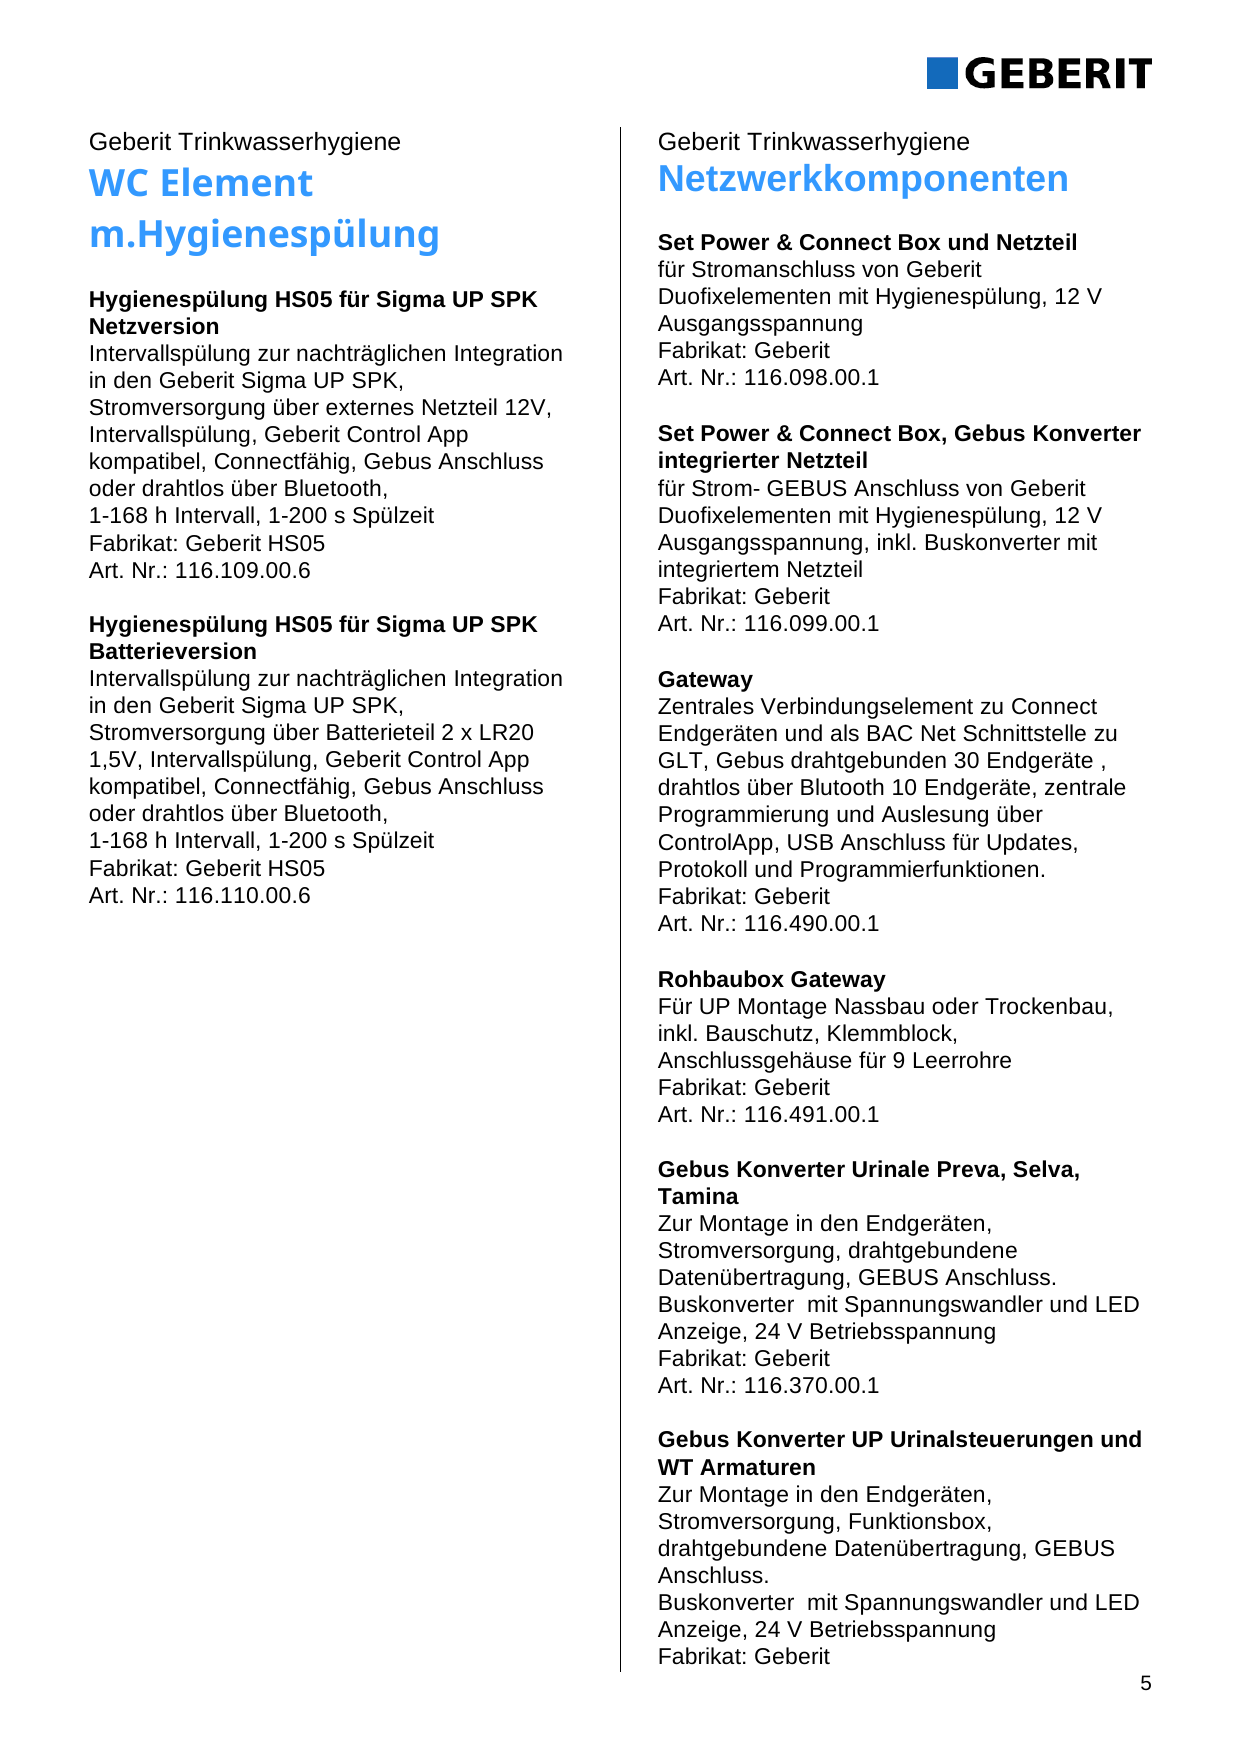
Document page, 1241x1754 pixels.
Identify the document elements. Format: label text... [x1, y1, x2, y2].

text Fabrikat: Geberit [658, 1642, 1152, 1669]
text Geberit Trinkwasserhygiene [658, 127, 1152, 156]
text Fabrikat: Geberit HS05 [89, 529, 583, 556]
text Intervallspülung zur nachträglichen Integration in den Geberit Sigma UP SPK, Stromversorgung über externes Netzteil 12V, Intervallspülung, Geberit Control App kompatibel, Connectfähig, Gebus Anschluss oder drahtlos über Bluetooth, [89, 339, 583, 502]
text Set Power & Connect Box und Netzteil [658, 228, 1152, 255]
text Gebus Konverter Urinale Preva, Selva, Tamina [658, 1155, 1152, 1209]
text Buskonverter mit Spannungswandler und LED Anzeige, 24 V Betriebsspannung [658, 1290, 1152, 1344]
text 1-168 h Intervall, 1-200 s Spülzeit [89, 827, 583, 854]
text Art. Nr.: 116.491.00.1 [658, 1101, 1152, 1128]
text Gebus Konverter UP Urinalsteuerungen und WT Armaturen [658, 1426, 1152, 1480]
text WC Element m.Hygienespülung [89, 156, 583, 258]
text Art. Nr.: 116.109.00.6 [89, 556, 583, 583]
text Art. Nr.: 116.370.00.1 [658, 1372, 1152, 1399]
text Zur Montage in den Endgeräten, Stromversorgung, drahtgebundene Datenübertragung, GEBUS Anschluss. [658, 1209, 1152, 1290]
text Fabrikat: Geberit [658, 882, 1152, 909]
text Gateway [658, 665, 1152, 692]
text Art. Nr.: 116.098.00.1 [658, 363, 1152, 391]
text Rohbaubox Gateway [658, 965, 1152, 992]
text Set Power & Connect Box, Gebus Konverter integrierter Netzteil [658, 420, 1152, 474]
text Buskonverter mit Spannungswandler und LED Anzeige, 24 V Betriebsspannung [658, 1588, 1152, 1642]
text Art. Nr.: 116.110.00.6 [89, 881, 583, 908]
text Fabrikat: Geberit [658, 1344, 1152, 1372]
subtitle Netzwerkkomponenten [658, 156, 1152, 199]
text Intervallspülung zur nachträglichen Integration in den Geberit Sigma UP SPK, Stromversorgung über Batterieteil 2 x LR20 1,5V, Intervallspülung, Geberit Control App kompatibel, Connectfähig, Gebus Anschluss oder drahtlos über Bluetooth, [89, 664, 583, 827]
text Zur Montage in den Endgeräten, Stromversorgung, Funktionsbox, drahtgebundene Datenübertragung, GEBUS Anschluss. [658, 1480, 1152, 1588]
text Geberit Trinkwasserhygiene [89, 127, 583, 156]
text für Stromanschluss von Geberit Duofixelementen mit Hygienespülung, 12 V Ausgangsspannung [658, 255, 1152, 336]
text Art. Nr.: 116.099.00.1 [658, 609, 1152, 636]
text für Strom- GEBUS Anschluss von Geberit Duofixelementen mit Hygienespülung, 12 V Ausgangsspannung, inkl. Buskonverter mit integriertem Netzteil [658, 474, 1152, 582]
text Hygienespülung HS05 für Sigma UP SPK Batterieversion [89, 610, 583, 664]
text Zentrales Verbindungselement zu Connect Endgeräten und als BAC Net Schnittstelle zu GLT, Gebus drahtgebunden 30 Endgeräte , drahtlos über Blutooth 10 Endgeräte, zentrale Programmierung und Auslesung über ControlApp, USB Anschluss für Updates, Protokoll und Programmierfunktionen. [658, 692, 1152, 882]
text Art. Nr.: 116.490.00.1 [658, 909, 1152, 936]
text Fabrikat: Geberit [658, 1074, 1152, 1101]
text Für UP Montage Nassbau oder Trockenbau, inkl. Bauschutz, Klemmblock, Anschlussgehäuse für 9 Leerrohre [658, 992, 1152, 1074]
picture [926, 56, 1155, 90]
text Fabrikat: Geberit [658, 582, 1152, 609]
text Hygienespülung HS05 für Sigma UP SPK Netzversion [89, 285, 583, 339]
text 1-168 h Intervall, 1-200 s Spülzeit [89, 502, 583, 529]
text Fabrikat: Geberit [658, 336, 1152, 363]
text Fabrikat: Geberit HS05 [89, 854, 583, 881]
